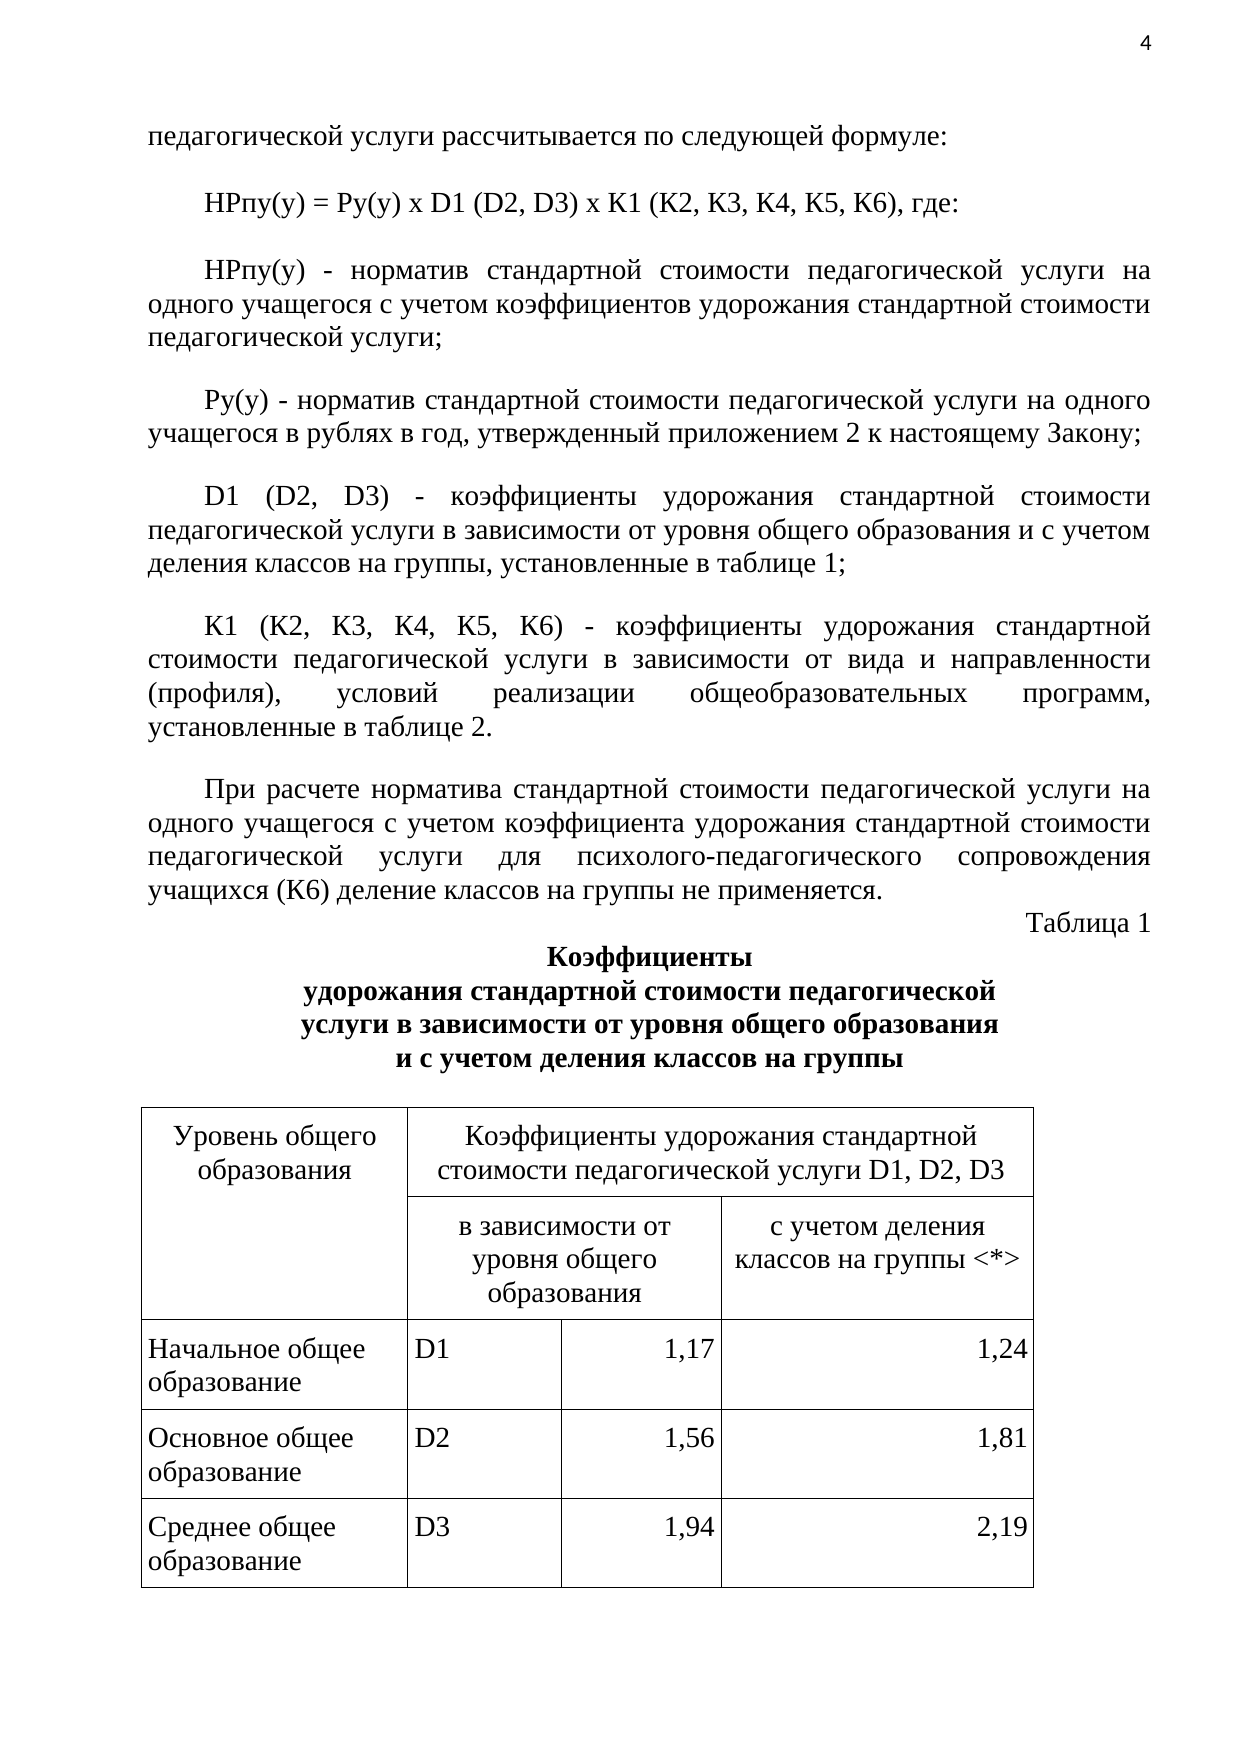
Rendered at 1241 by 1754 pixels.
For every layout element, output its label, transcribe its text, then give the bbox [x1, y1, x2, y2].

table_cell с учетом деления классов на группы <*> [722, 1197, 1033, 1319]
text При расчете норматива стандартной стоимости педагогической услуги на одного учащегося с учетом коэффициента удорожания стандартной стоимости педагогической услуги для психолого-педагогического сопровождения учащихся (К6) деление классов на группы не применяется. [148, 771, 1152, 906]
table_cell 1,81 [722, 1410, 1033, 1498]
table_cell в зависимости от уровня общего образования [408, 1197, 721, 1319]
table_cell 1,24 [722, 1320, 1033, 1408]
text Таблица 1 [148, 906, 1152, 939]
table_cell 1,94 [562, 1499, 721, 1587]
table_cell D2 [408, 1410, 561, 1498]
text НРпу(у) = Ру(у) x D1 (D2, D3) x К1 (К2, К3, К4, К5, К6), где: [148, 185, 1152, 219]
text Ру(у) - норматив стандартной стоимости педагогической услуги на одного учащегося в рублях в год, утвержденный приложением 2 к настоящему Закону; [148, 382, 1152, 449]
table_cell Основное общее образование [142, 1410, 407, 1498]
text Коэффициенты [148, 939, 1152, 973]
table_cell D3 [408, 1499, 561, 1587]
table_header Коэффициенты удорожания стандартной стоимости педагогической услуги D1, D2, D3 [408, 1108, 1033, 1196]
table_cell D1 [408, 1320, 561, 1408]
table_cell Среднее общее образование [142, 1499, 407, 1587]
text услуги в зависимости от уровня общего образования [148, 1006, 1152, 1040]
text и с учетом деления классов на группы [148, 1040, 1152, 1073]
table_cell 2,19 [722, 1499, 1033, 1587]
text удорожания стандартной стоимости педагогической [148, 973, 1152, 1006]
text НРпу(у) - норматив стандартной стоимости педагогической услуги на одного учащегося с учетом коэффициентов удорожания стандартной стоимости педагогической услуги; [148, 252, 1152, 353]
table_cell 1,56 [562, 1410, 721, 1498]
text D1 (D2, D3) - коэффициенты удорожания стандартной стоимости педагогической услуги в зависимости от уровня общего образования и с учетом деления классов на группы, установленные в таблице 1; [148, 478, 1152, 579]
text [148, 118, 1152, 152]
table_cell 1,17 [562, 1320, 721, 1408]
table_header Уровень общего образования [142, 1108, 407, 1319]
text К1 (К2, К3, К4, К5, К6) - коэффициенты удорожания стандартной стоимости педагогической услуги в зависимости от вида и направленности (профиля), условий реализации общеобразовательных программ, установленные в таблице 2. [148, 608, 1152, 742]
table_cell Начальное общее образование [142, 1320, 407, 1408]
